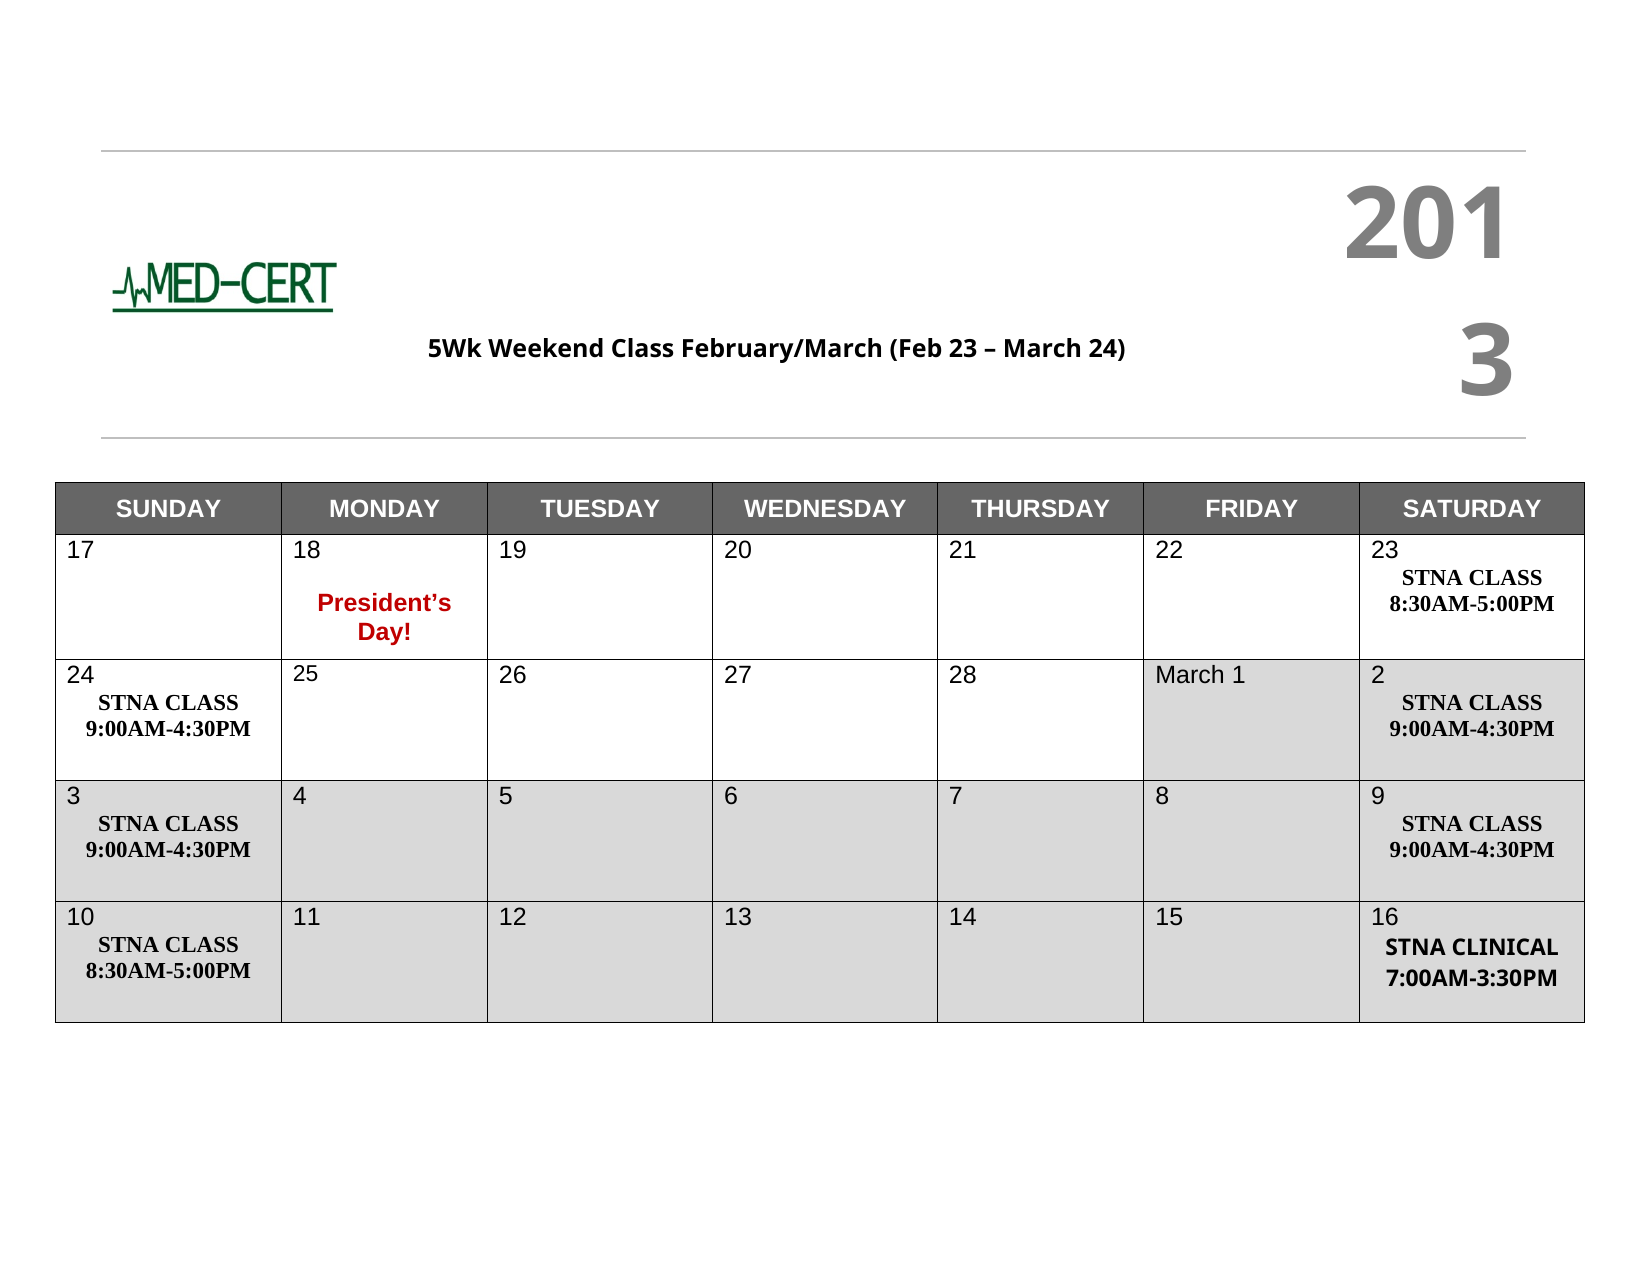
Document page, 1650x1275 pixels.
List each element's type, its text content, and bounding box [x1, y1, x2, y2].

table_cell 11 [282, 902, 487, 1022]
table_header WEDNESDAY [713, 483, 937, 534]
table_cell 20 [713, 535, 937, 659]
table_cell 24 STNA CLASS 9:00AM-4:30PM [56, 660, 281, 780]
table_cell 5 [488, 781, 712, 901]
table_header TUESDAY [488, 483, 712, 534]
table_cell 17 [56, 535, 281, 659]
table_cell 10 STNA CLASS 8:30AM-5:00PM [56, 902, 281, 1022]
table_cell 6 [713, 781, 937, 901]
table_cell 8 [1144, 781, 1359, 901]
table_cell 26 [488, 660, 712, 780]
table_cell 12 [488, 902, 712, 1022]
table_cell 19 [488, 535, 712, 659]
table_cell 28 [938, 660, 1143, 780]
picture [112, 260, 337, 333]
table_cell 13 [713, 902, 937, 1022]
table_cell 14 [938, 902, 1143, 1022]
table_header MONDAY [282, 483, 487, 534]
table_cell 2 STNA CLASS 9:00AM-4:30PM [1360, 660, 1584, 780]
table_cell March 1 [1144, 660, 1359, 780]
table_cell 4 [282, 781, 487, 901]
table_cell 27 [713, 660, 937, 780]
table_header 2013 [1279, 152, 1526, 437]
table_cell 21 [938, 535, 1143, 659]
table_header SATURDAY [1360, 483, 1584, 534]
table_cell 3 STNA CLASS 9:00AM-4:30PM [56, 781, 281, 901]
table_cell 7 [938, 781, 1143, 901]
table_cell 15 [1144, 902, 1359, 1022]
table_cell 25 [282, 660, 487, 780]
table_header SUNDAY [56, 483, 281, 534]
table_cell 16 STNA CLINICAL 7:00AM-3:30PM [1360, 902, 1584, 1022]
table_cell 9 STNA CLASS 9:00AM-4:30PM [1360, 781, 1584, 901]
table_header THURSDAY [938, 483, 1143, 534]
table_cell 18 President’s Day! [282, 535, 487, 659]
table_header FRIDAY [1144, 483, 1359, 534]
table_cell 23 STNA CLASS 8:30AM-5:00PM [1360, 535, 1584, 659]
table_header 5Wk Weekend Class February/March (Feb 23 – March 24) [101, 152, 1279, 437]
table_cell 22 [1144, 535, 1359, 659]
